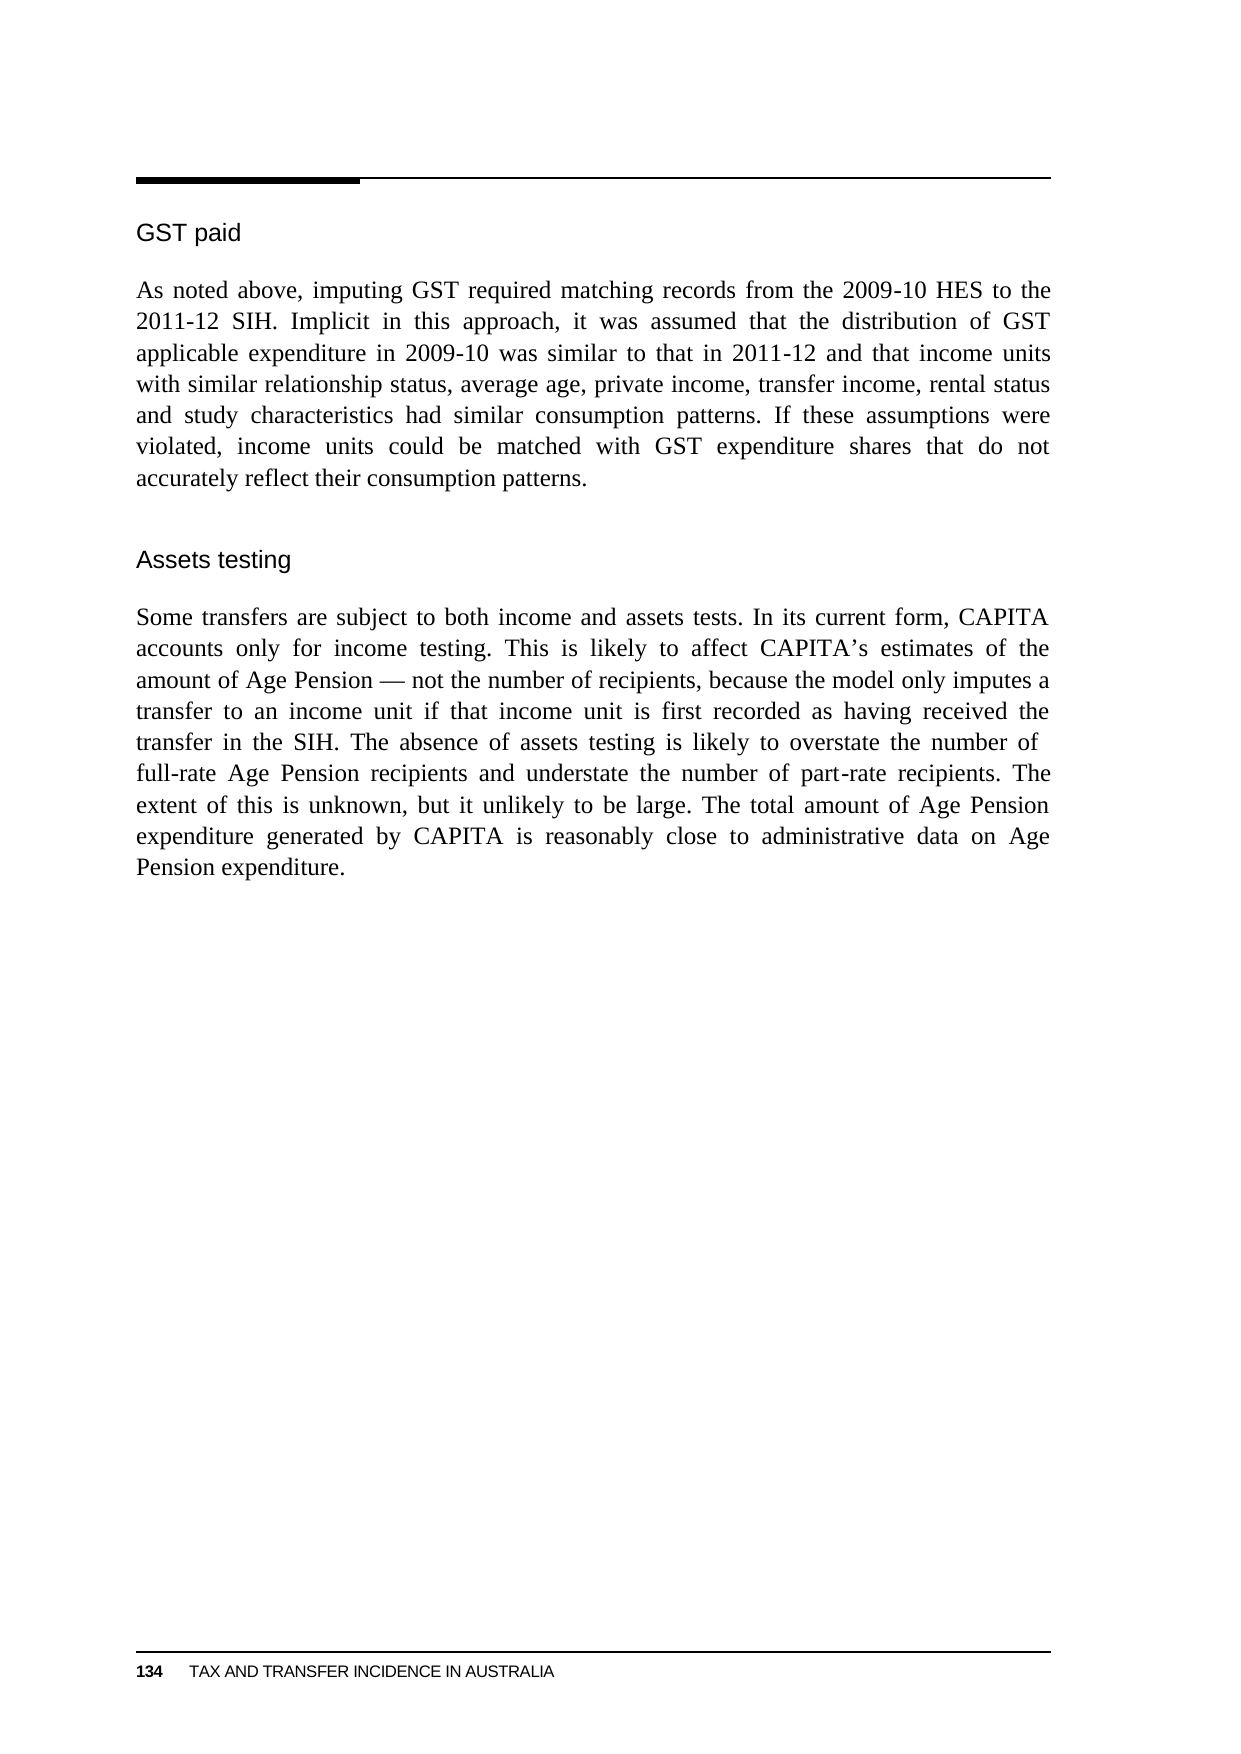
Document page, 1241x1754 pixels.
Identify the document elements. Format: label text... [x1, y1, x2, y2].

subtitle Assets testing [136, 541, 1051, 575]
subtitle GST paid [136, 214, 1051, 248]
text Some transfers are subject to both income and assets tests. In its current form, CAPITA accounts only for income testing. This is likely to affect CAPITA’s estimates of the amount of Age Pension — not the number of recipients, because the model only imputes a transfer to an income unit if that income unit is first recorded as having received the transfer in the SIH. The absence of assets testing is likely to overstate the number of full-rate Age Pension recipients and understate the number of part-rate recipients. The extent of this is unknown, but it unlikely to be large. The total amount of Age Pension expenditure generated by CAPITA is reasonably close to administrative data on Age Pension expenditure. [136, 600, 1051, 881]
text As noted above, imputing GST required matching records from the 2009-10 HES to the 2011-12 SIH. Implicit in this approach, it was assumed that the distribution of GST applicable expenditure in 2009-10 was similar to that in 2011-12 and that income units with similar relationship status, average age, private income, transfer income, rental status and study characteristics had similar consumption patterns. If these assumptions were violated, income units could be matched with GST expenditure shares that do not accurately reflect their consumption patterns. [136, 273, 1051, 491]
